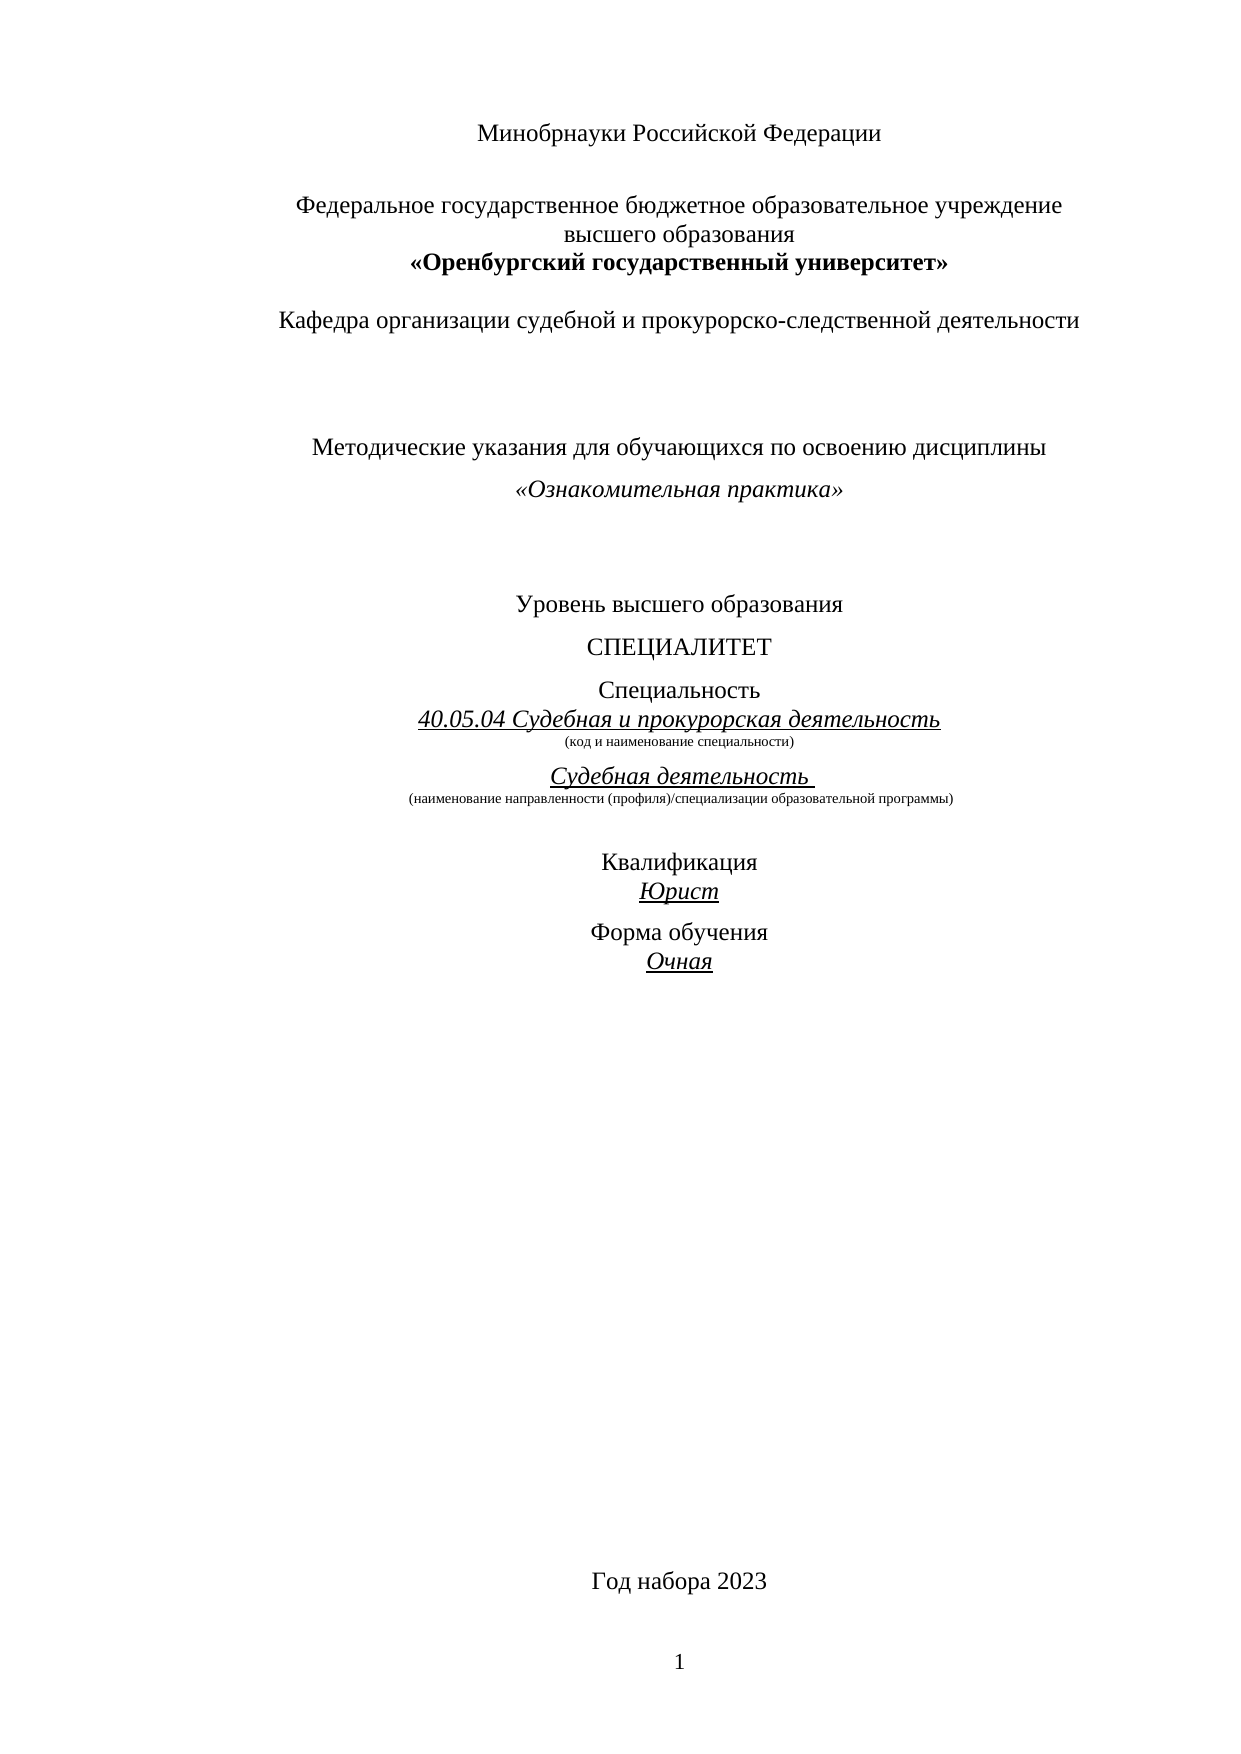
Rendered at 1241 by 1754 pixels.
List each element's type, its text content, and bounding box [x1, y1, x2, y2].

text высшего образования [177, 219, 1181, 247]
text Судебная деятельность [177, 761, 1181, 790]
text Форма обучения [177, 917, 1181, 946]
text «Ознакомительная практика» [177, 474, 1181, 502]
text Юрист [177, 876, 1181, 905]
text Квалификация [177, 847, 1181, 876]
text Уровень высшего образования [177, 589, 1181, 617]
text Кафедра организации судебной и прокурорско-следственной деятельности [177, 305, 1181, 334]
text Специальность [177, 675, 1181, 704]
text Федеральное государственное бюджетное образовательное учреждение [177, 190, 1181, 219]
text (наименование направленности (профиля)/специализации образовательной программы) [177, 790, 1181, 819]
text Минобрнауки Российской Федерации [177, 118, 1181, 147]
text 40.05.04 Судебная и прокурорская деятельность [177, 704, 1181, 732]
text Методические указания для обучающихся по освоению дисциплины [177, 432, 1181, 461]
text (код и наименование специальности) [177, 732, 1181, 761]
text «Оренбургский государственный университет» [177, 247, 1181, 276]
text Год набора 2023 [177, 1566, 1181, 1595]
text Очная [177, 946, 1181, 975]
text СПЕЦИАЛИТЕТ [177, 632, 1181, 661]
